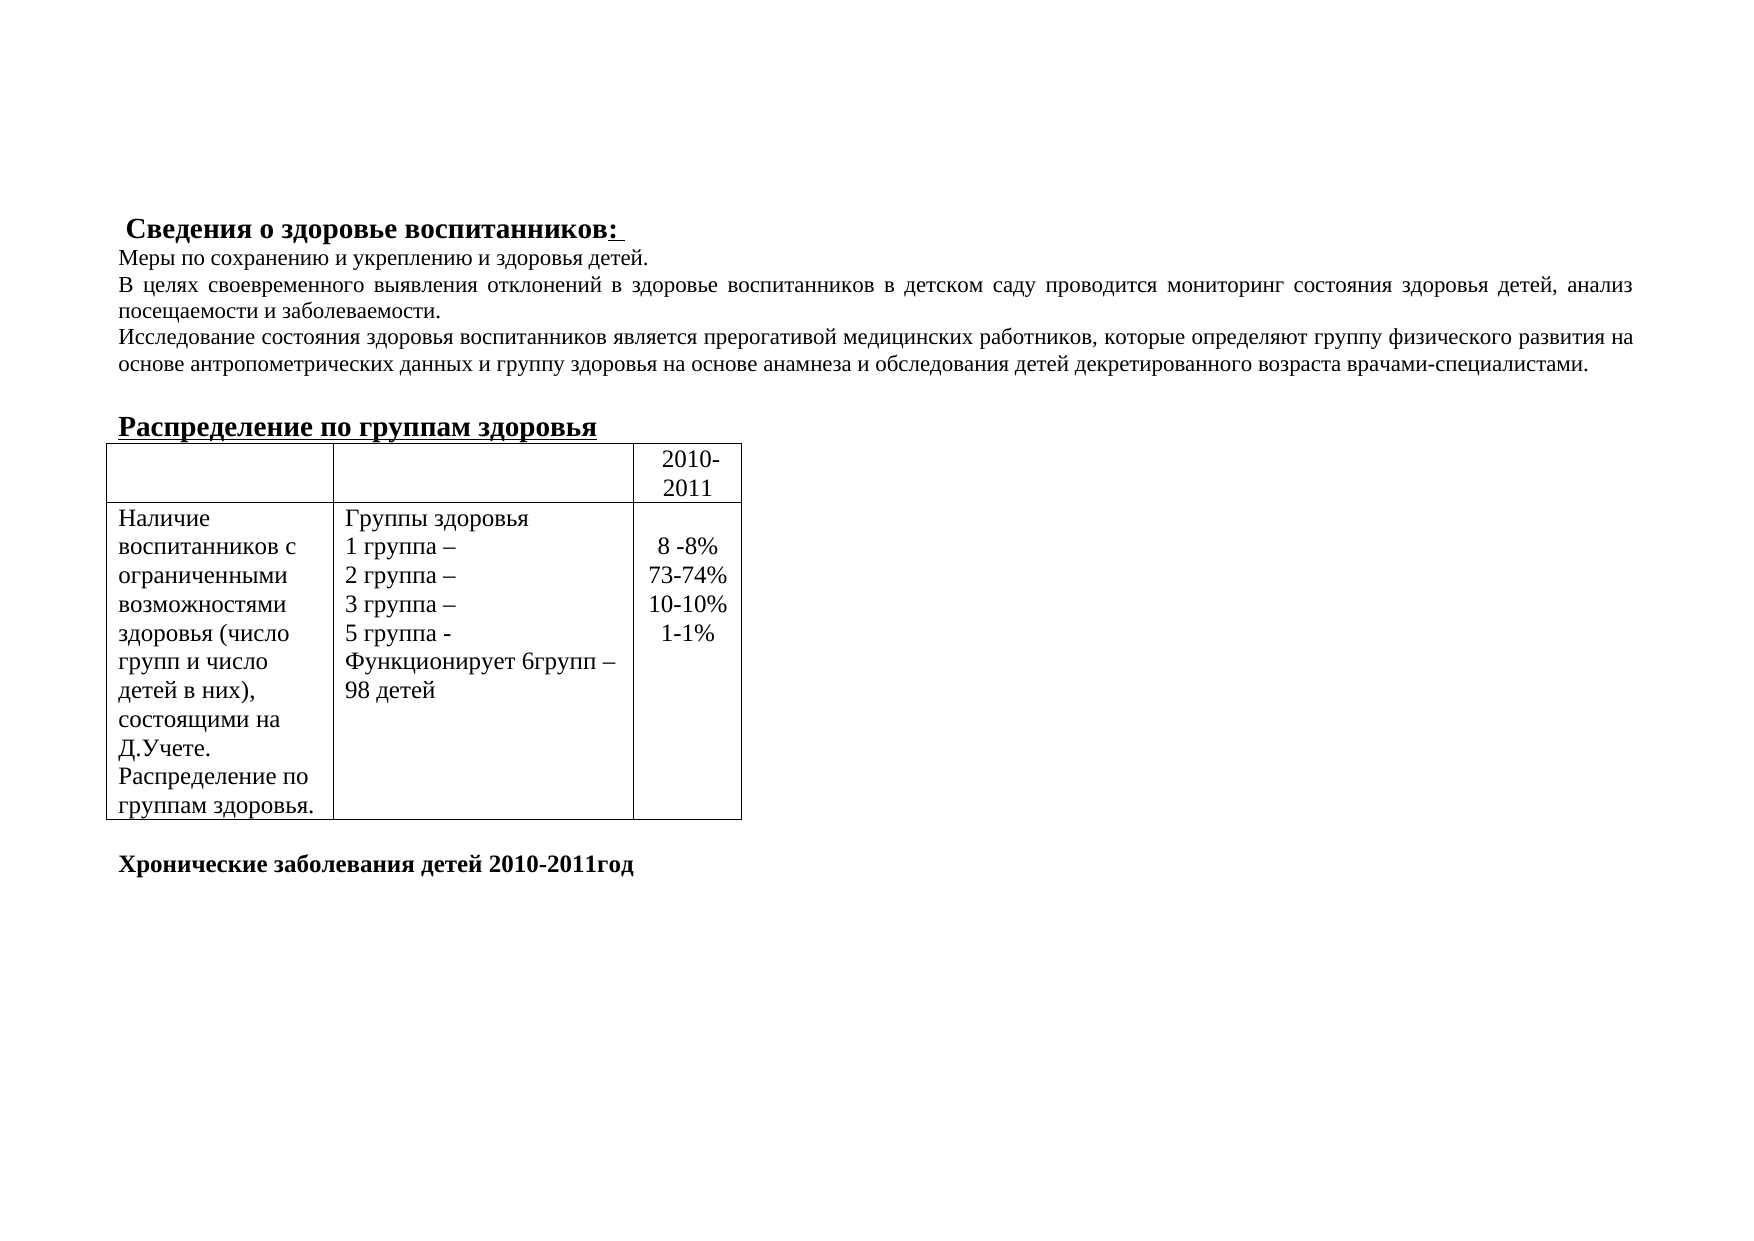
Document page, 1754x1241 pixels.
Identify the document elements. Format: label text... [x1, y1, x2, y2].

text Хронические заболевания детей 2010-2011год [118, 849, 1636, 877]
table_cell 8 -8% 73-74% 10-10% 1-1% [634, 503, 741, 819]
table_header 2010-2011 [634, 444, 741, 502]
text Распределение по группам здоровья [118, 409, 1636, 443]
table_cell Наличие воспитанников с ограниченными возможностями здоровья (число групп и число детей в них), состоящими на Д.Учете. Распределение по группам здоровья. [107, 503, 333, 819]
text В целях своевременного выявления отклонений в здоровье воспитанников в детском саду проводится мониторинг состояния здоровья детей, анализ посещаемости и заболеваемости. [118, 271, 1636, 323]
text Сведения о здоровье воспитанников: [118, 211, 1636, 244]
text Меры по сохранению и укреплению и здоровья детей. [118, 244, 1636, 271]
table_cell Группы здоровья 1 группа – 2 группа – 3 группа – 5 группа - Функционирует 6групп – 98 детей [334, 503, 633, 819]
table_header [334, 444, 633, 502]
text Исследование состояния здоровья воспитанников является прерогативой медицинских работников, которые определяют группу физического развития на основе антропометрических данных и группу здоровья на основе анамнеза и обследования детей декретированного возраста врачами-специалистами. [118, 323, 1636, 376]
table_header [107, 444, 333, 502]
